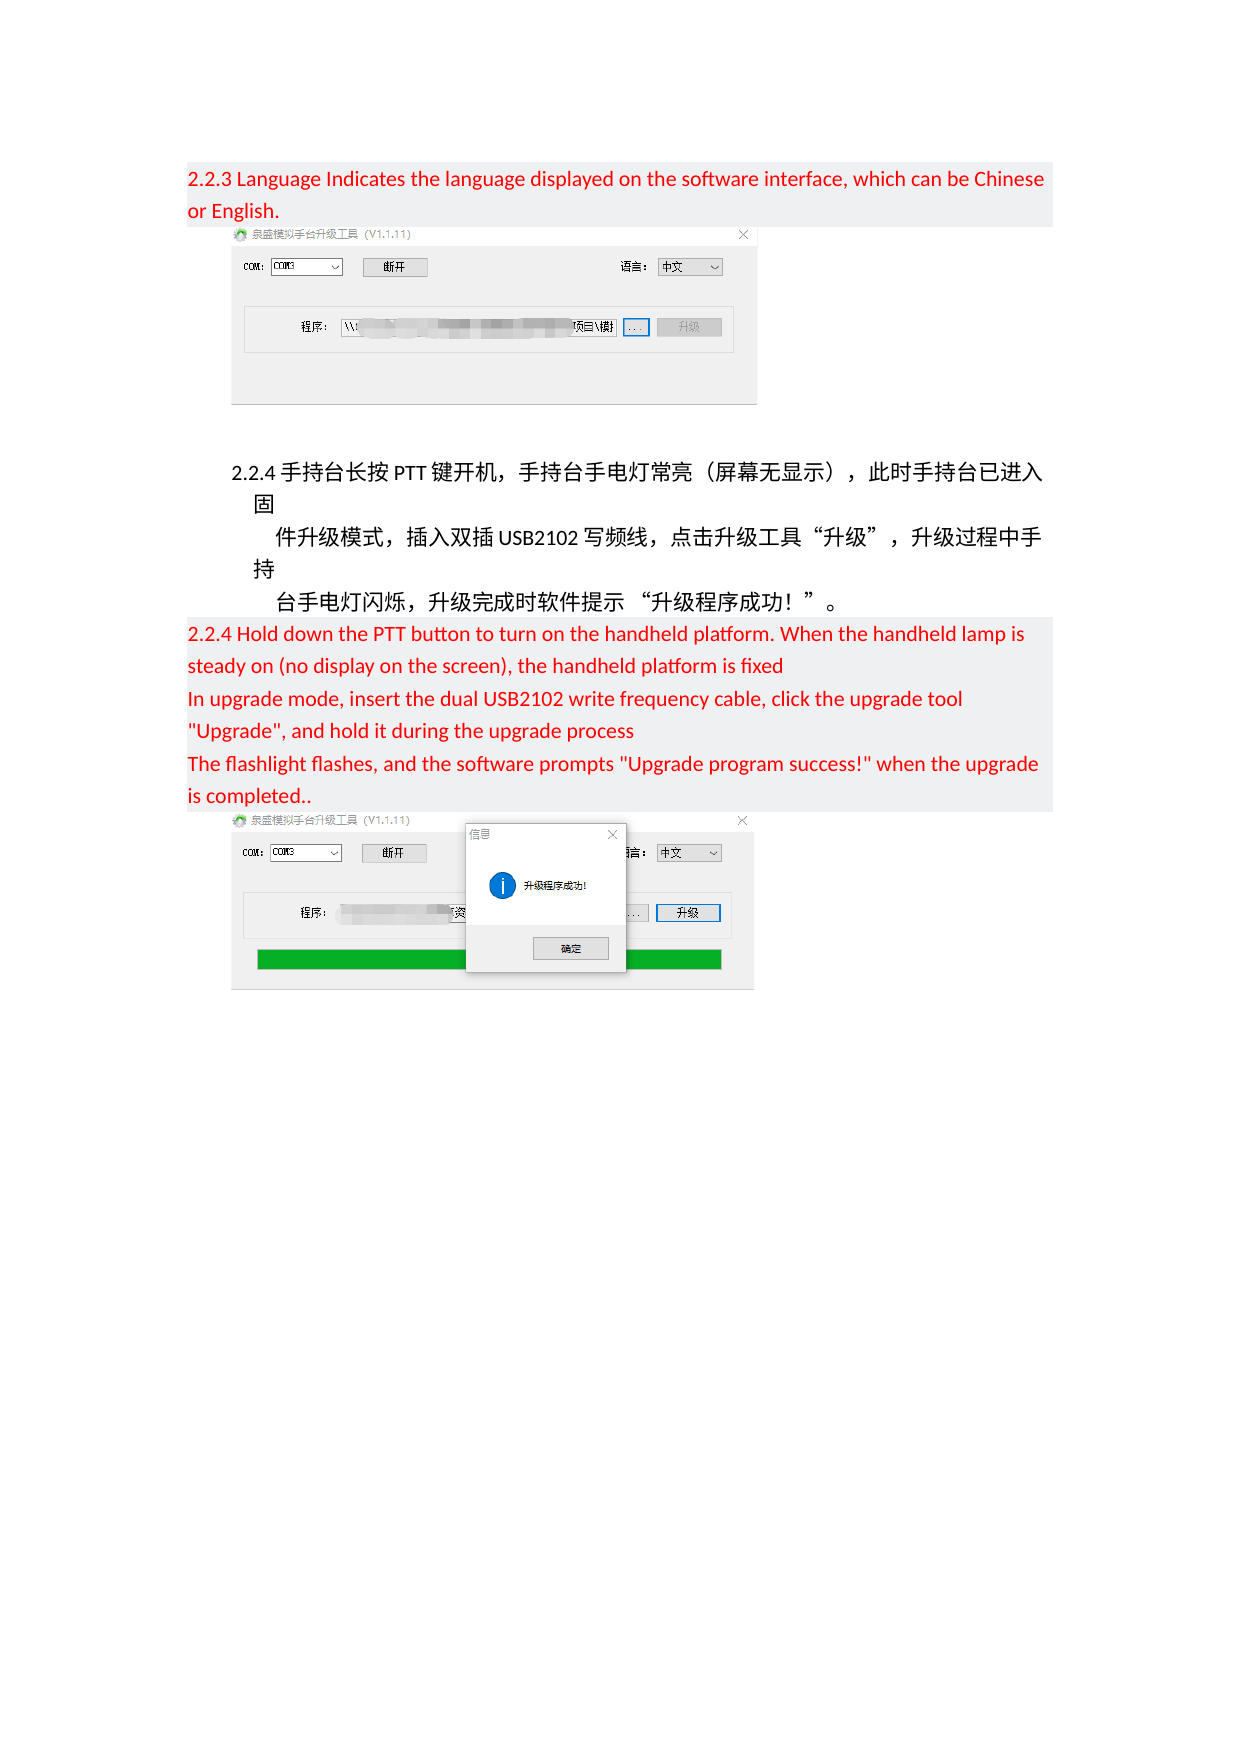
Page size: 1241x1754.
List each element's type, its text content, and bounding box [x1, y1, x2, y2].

text 件升级模式，插入双插USB2102写频线，点击升级工具“升级”，升级过程中手持 [253, 519, 1053, 584]
picture [231, 227, 758, 405]
text 台手电灯闪烁，升级完成时软件提示 “升级程序成功！”。 [253, 584, 1053, 617]
text 2.2.4 Hold down the PTT button to turn on the handheld platform. When the handheld lamp is steady on (no display on the screen), the handheld platform is fixed [187, 617, 1053, 682]
picture [231, 812, 755, 990]
text In upgrade mode, insert the dual USB2102 write frequency cable, click the upgrade tool "Upgrade", and hold it during the upgrade process [187, 682, 1053, 747]
text 2.2.4手持台长按PTT键开机，手持台手电灯常亮（屏幕无显示），此时手持台已进入固 [231, 454, 1053, 519]
text The flashlight flashes, and the software prompts "Upgrade program success!" when the upgrade is completed.. [187, 747, 1053, 812]
text 2.2.3 Language Indicates the language displayed on the software interface, which can be Chinese or English. [187, 162, 1053, 227]
